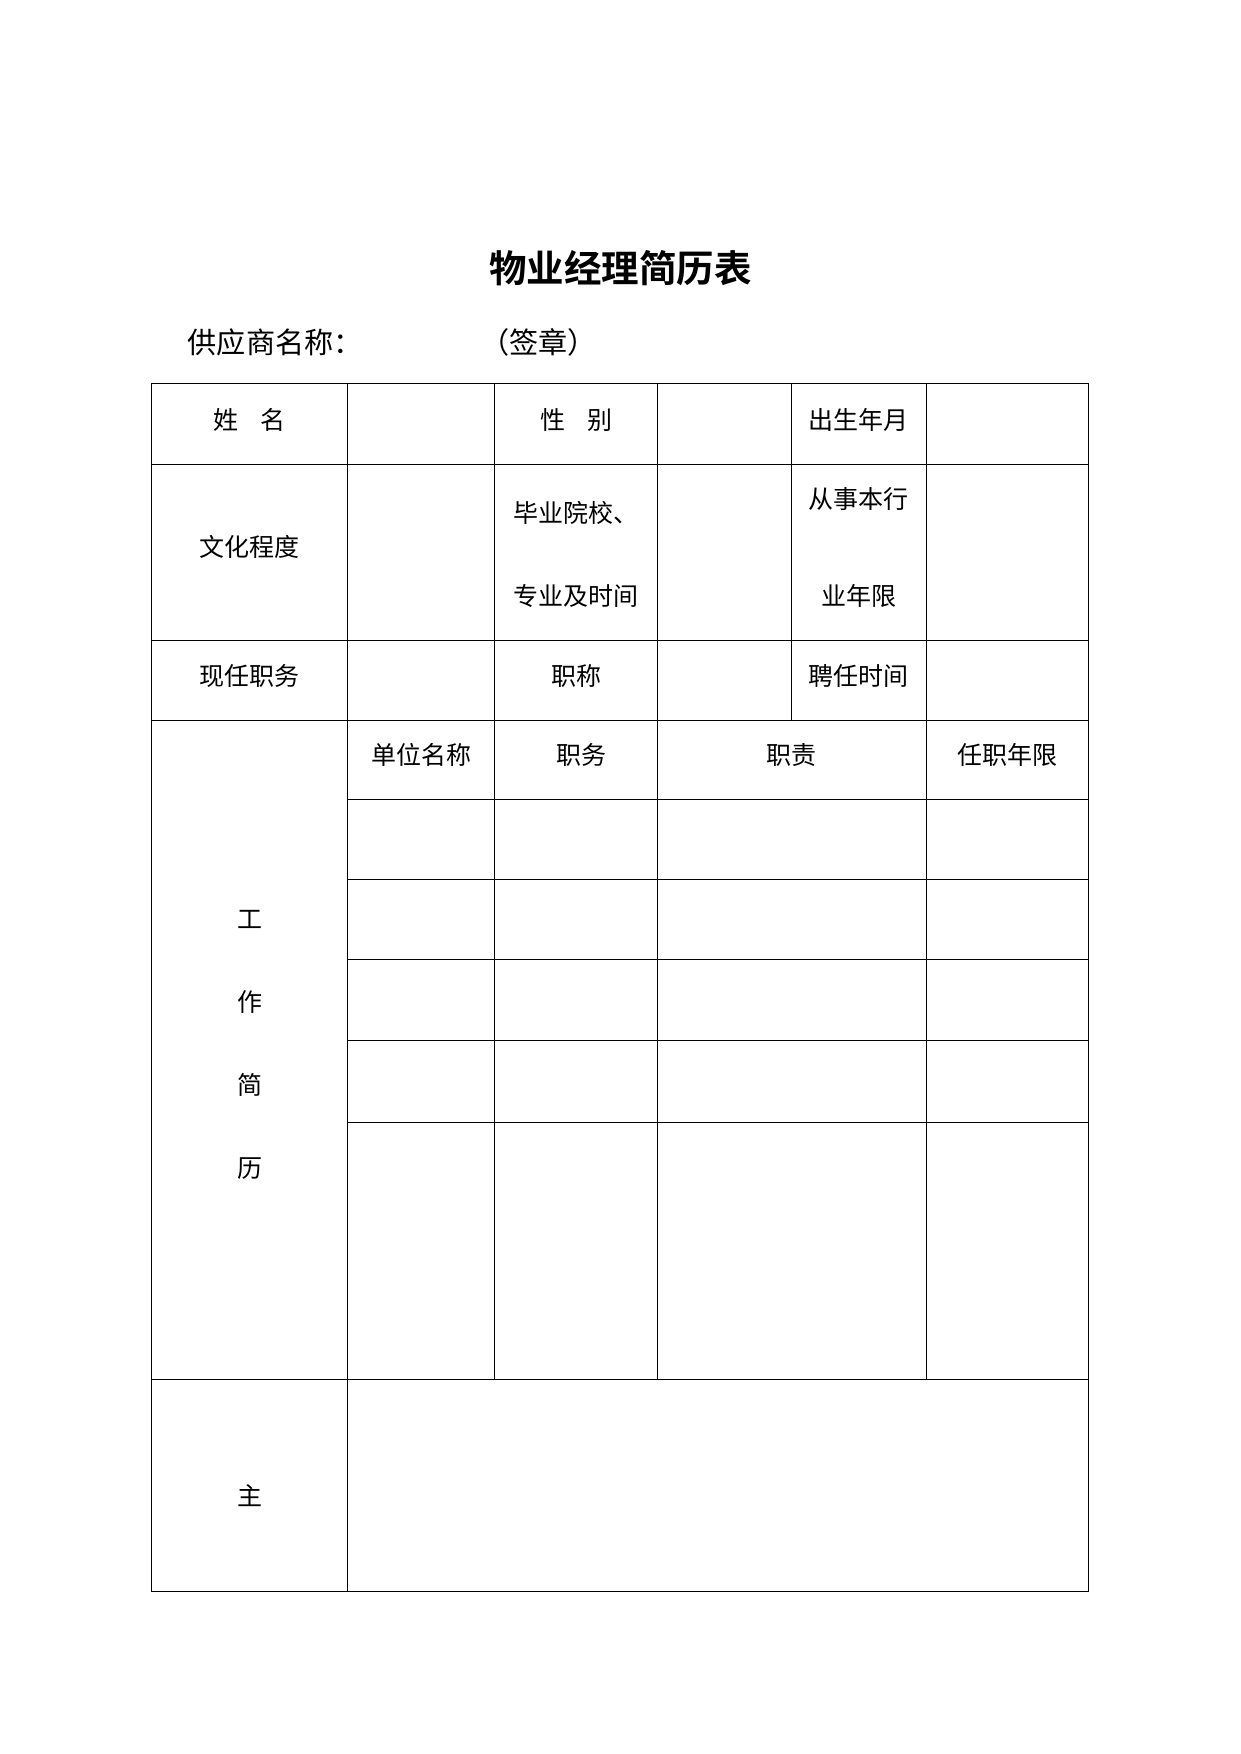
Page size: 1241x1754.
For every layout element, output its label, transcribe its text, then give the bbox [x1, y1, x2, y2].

table_cell [495, 800, 657, 879]
table_cell [927, 1123, 1088, 1379]
table_header 姓 名 [152, 384, 347, 464]
table_cell 现任职务 [152, 641, 347, 720]
table_cell 职责 [658, 721, 926, 798]
table_header 性 别 [495, 384, 657, 464]
table_cell [495, 880, 657, 959]
table_cell [927, 800, 1088, 879]
table_header 出生年月 [792, 384, 926, 464]
table_cell 任职年限 [927, 721, 1088, 798]
table_cell 聘任时间 [792, 641, 926, 720]
table_cell [348, 800, 494, 879]
table_cell [927, 880, 1088, 959]
table_cell [348, 1380, 1088, 1591]
table_cell 职称 [495, 641, 657, 720]
table_cell 文化程度 [152, 465, 347, 640]
text 供应商名称： （签章） [187, 320, 1053, 362]
table_cell [348, 1123, 494, 1379]
table_cell 工 作 简 历 [152, 721, 347, 1379]
table_cell [658, 960, 926, 1039]
table_cell [495, 1123, 657, 1379]
table_cell [927, 960, 1088, 1039]
table_cell [348, 641, 494, 720]
table_cell [348, 880, 494, 959]
table_cell [658, 1123, 926, 1379]
table_cell 主 要 业 绩 [152, 1380, 347, 1591]
table_cell [658, 465, 791, 640]
table_cell [927, 465, 1088, 640]
table_cell [658, 641, 791, 720]
table_header [348, 384, 494, 464]
text 物业经理简历表 [187, 238, 1053, 293]
table_cell [927, 641, 1088, 720]
table_cell [348, 960, 494, 1039]
table_header [658, 384, 791, 464]
table_cell 从事本行业年限 [792, 465, 926, 640]
table_cell 毕业院校、 专业及时间 [495, 465, 657, 640]
table_cell [348, 465, 494, 640]
table_cell [927, 1041, 1088, 1122]
table_cell [658, 800, 926, 879]
table_cell [495, 960, 657, 1039]
table_cell 职务 [495, 721, 657, 798]
table_cell [658, 880, 926, 959]
table_cell [658, 1041, 926, 1122]
table_cell [348, 1041, 494, 1122]
table_cell [495, 1041, 657, 1122]
table_header [927, 384, 1088, 464]
table_cell 单位名称 [348, 721, 494, 798]
